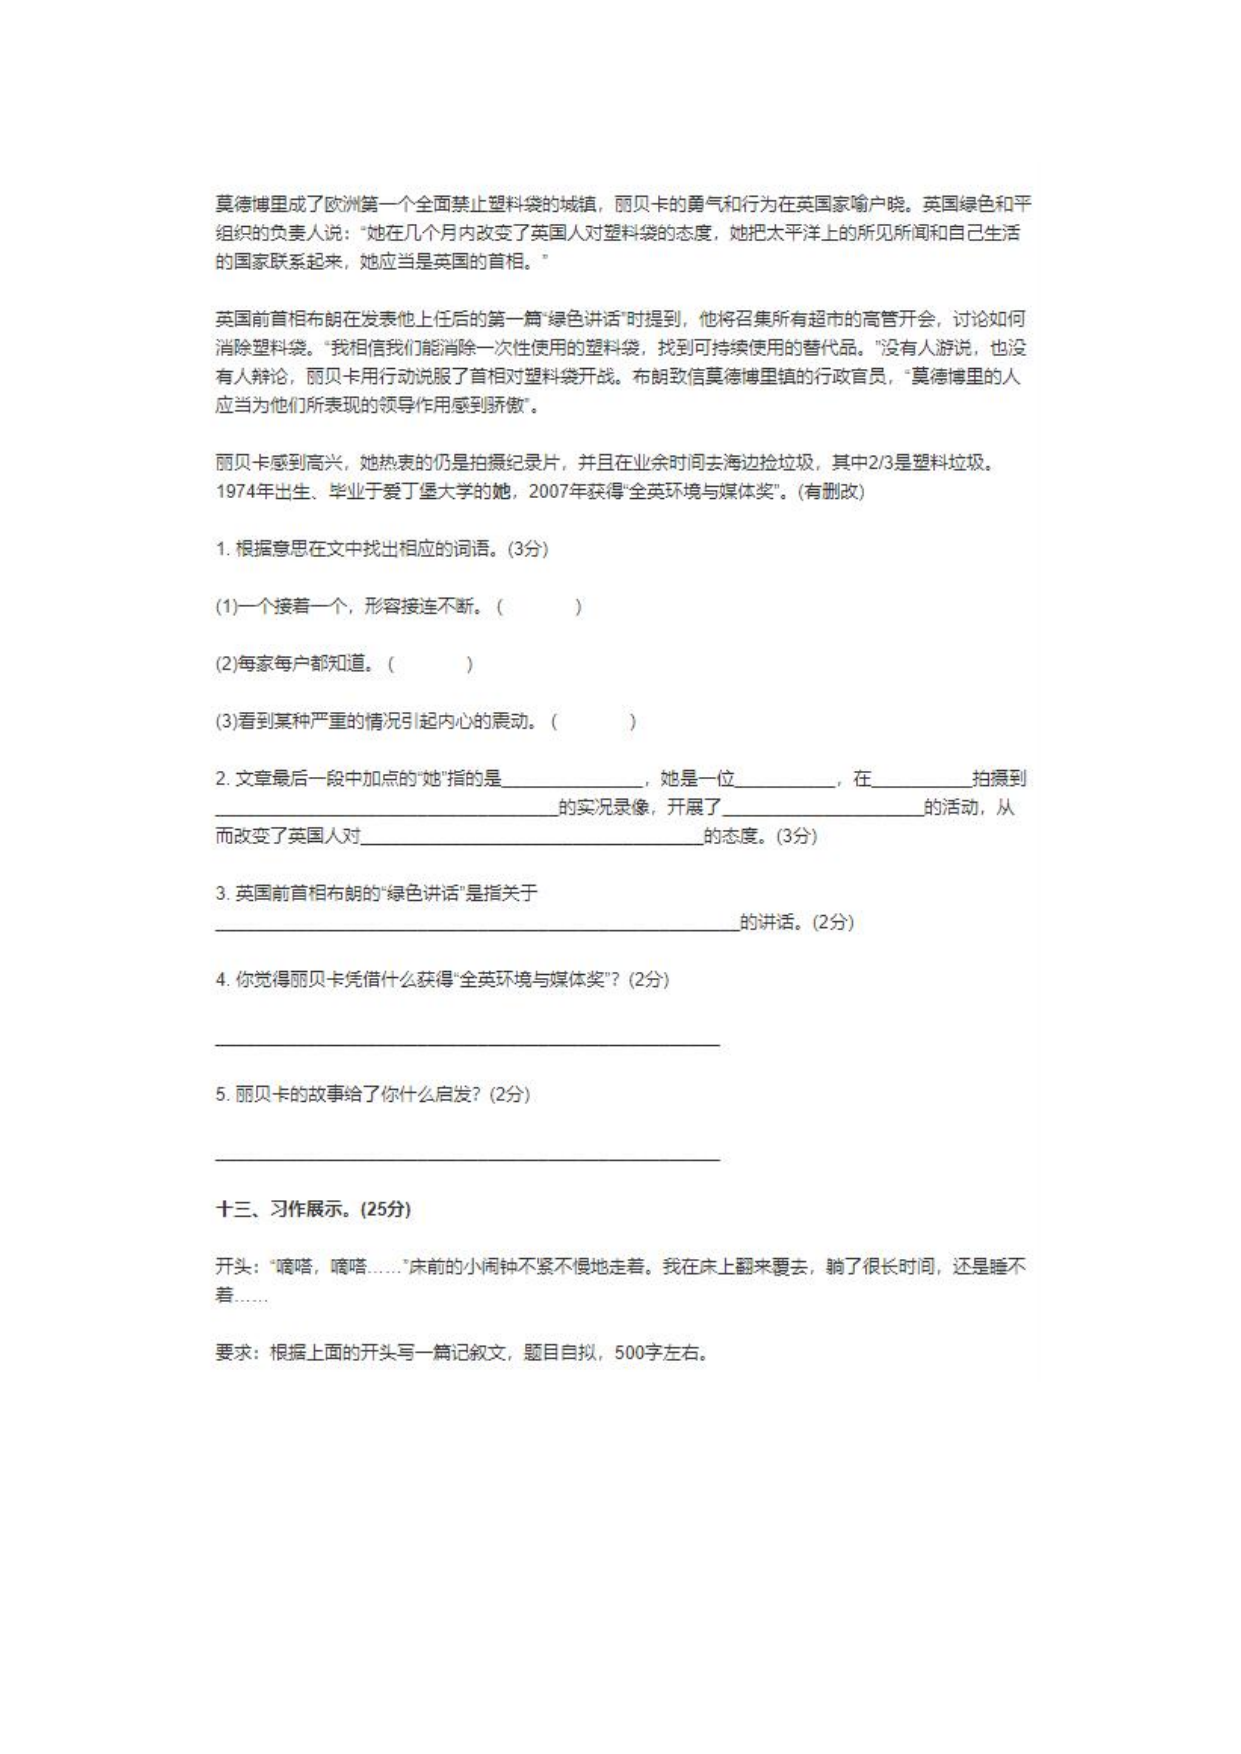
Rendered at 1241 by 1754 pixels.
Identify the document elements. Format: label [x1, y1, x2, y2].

picture [187, 162, 1053, 1382]
